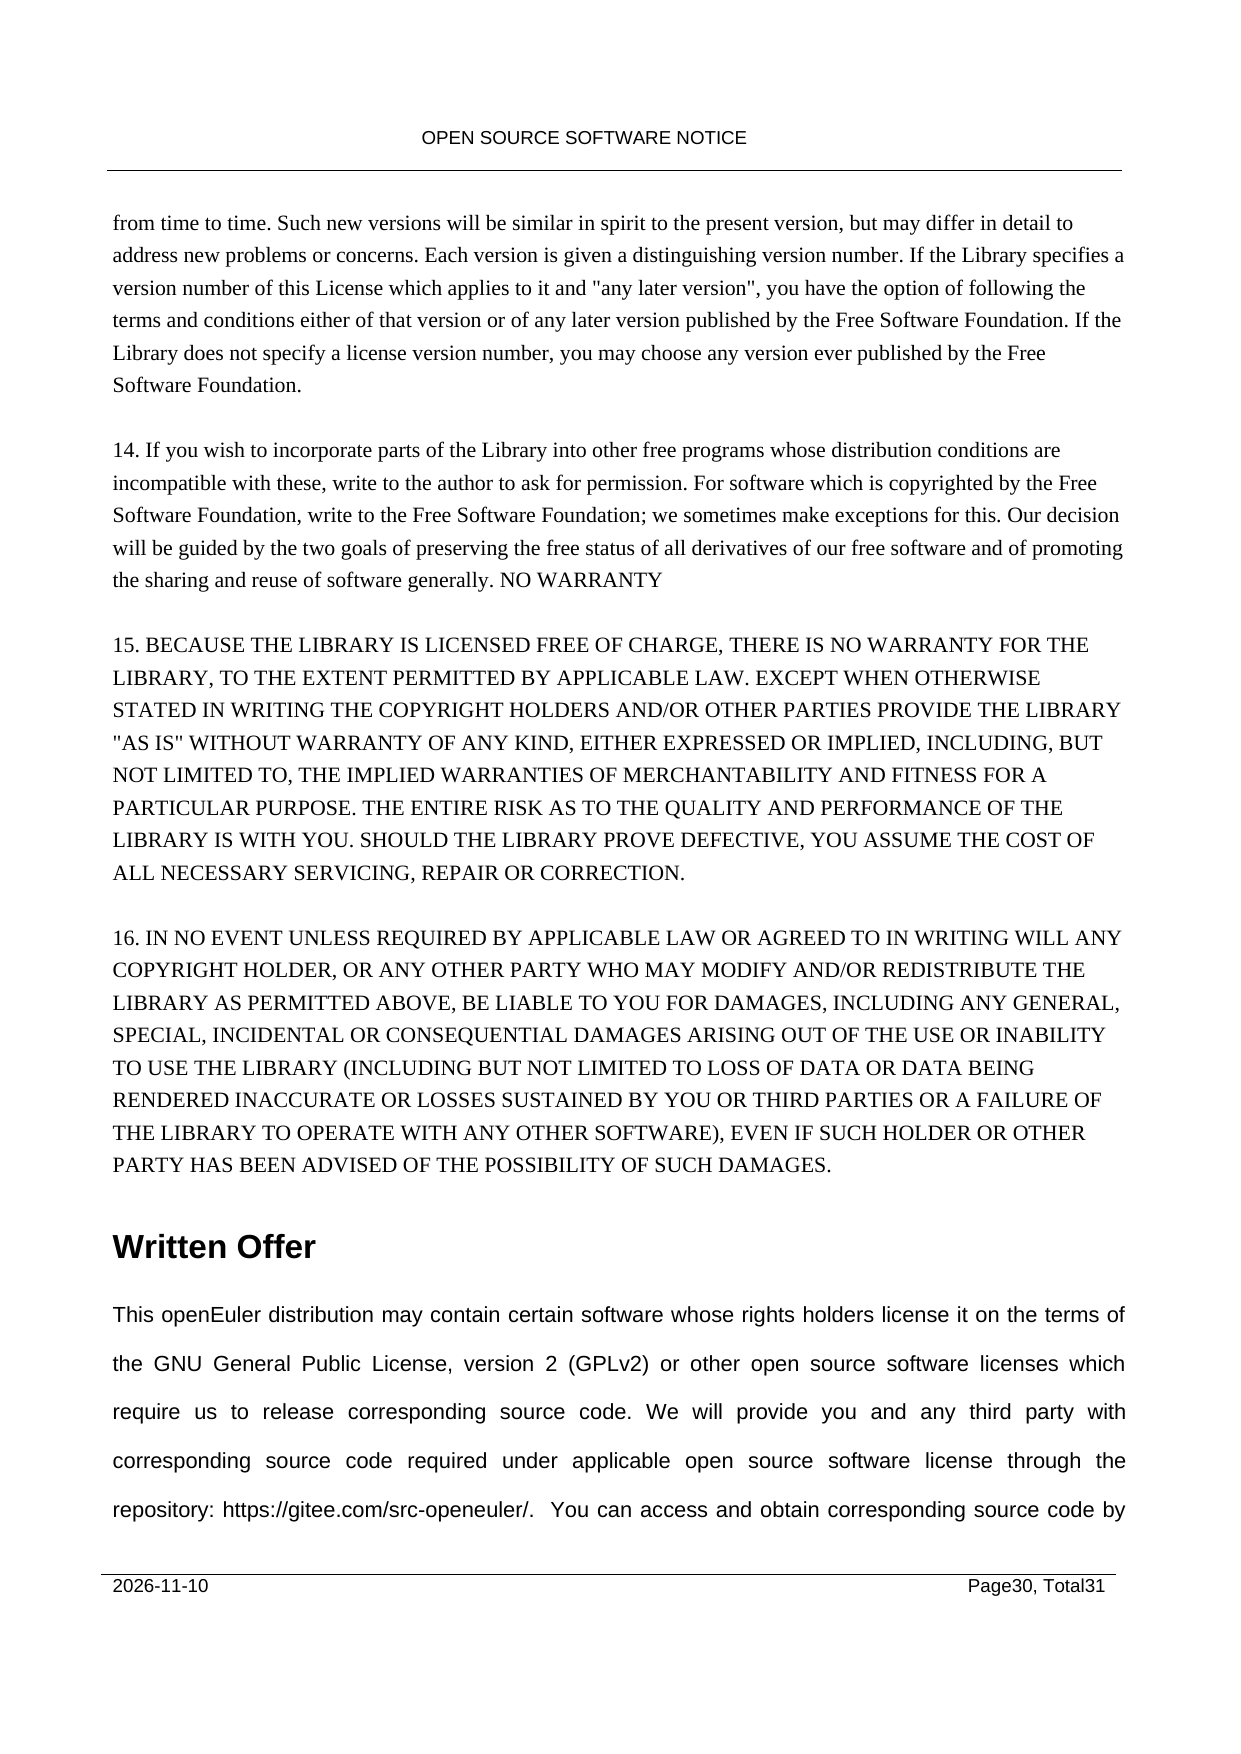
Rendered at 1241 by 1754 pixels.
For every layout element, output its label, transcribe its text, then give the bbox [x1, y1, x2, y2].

text Written Offer [112, 1214, 1128, 1279]
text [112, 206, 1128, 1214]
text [112, 1298, 1128, 1526]
